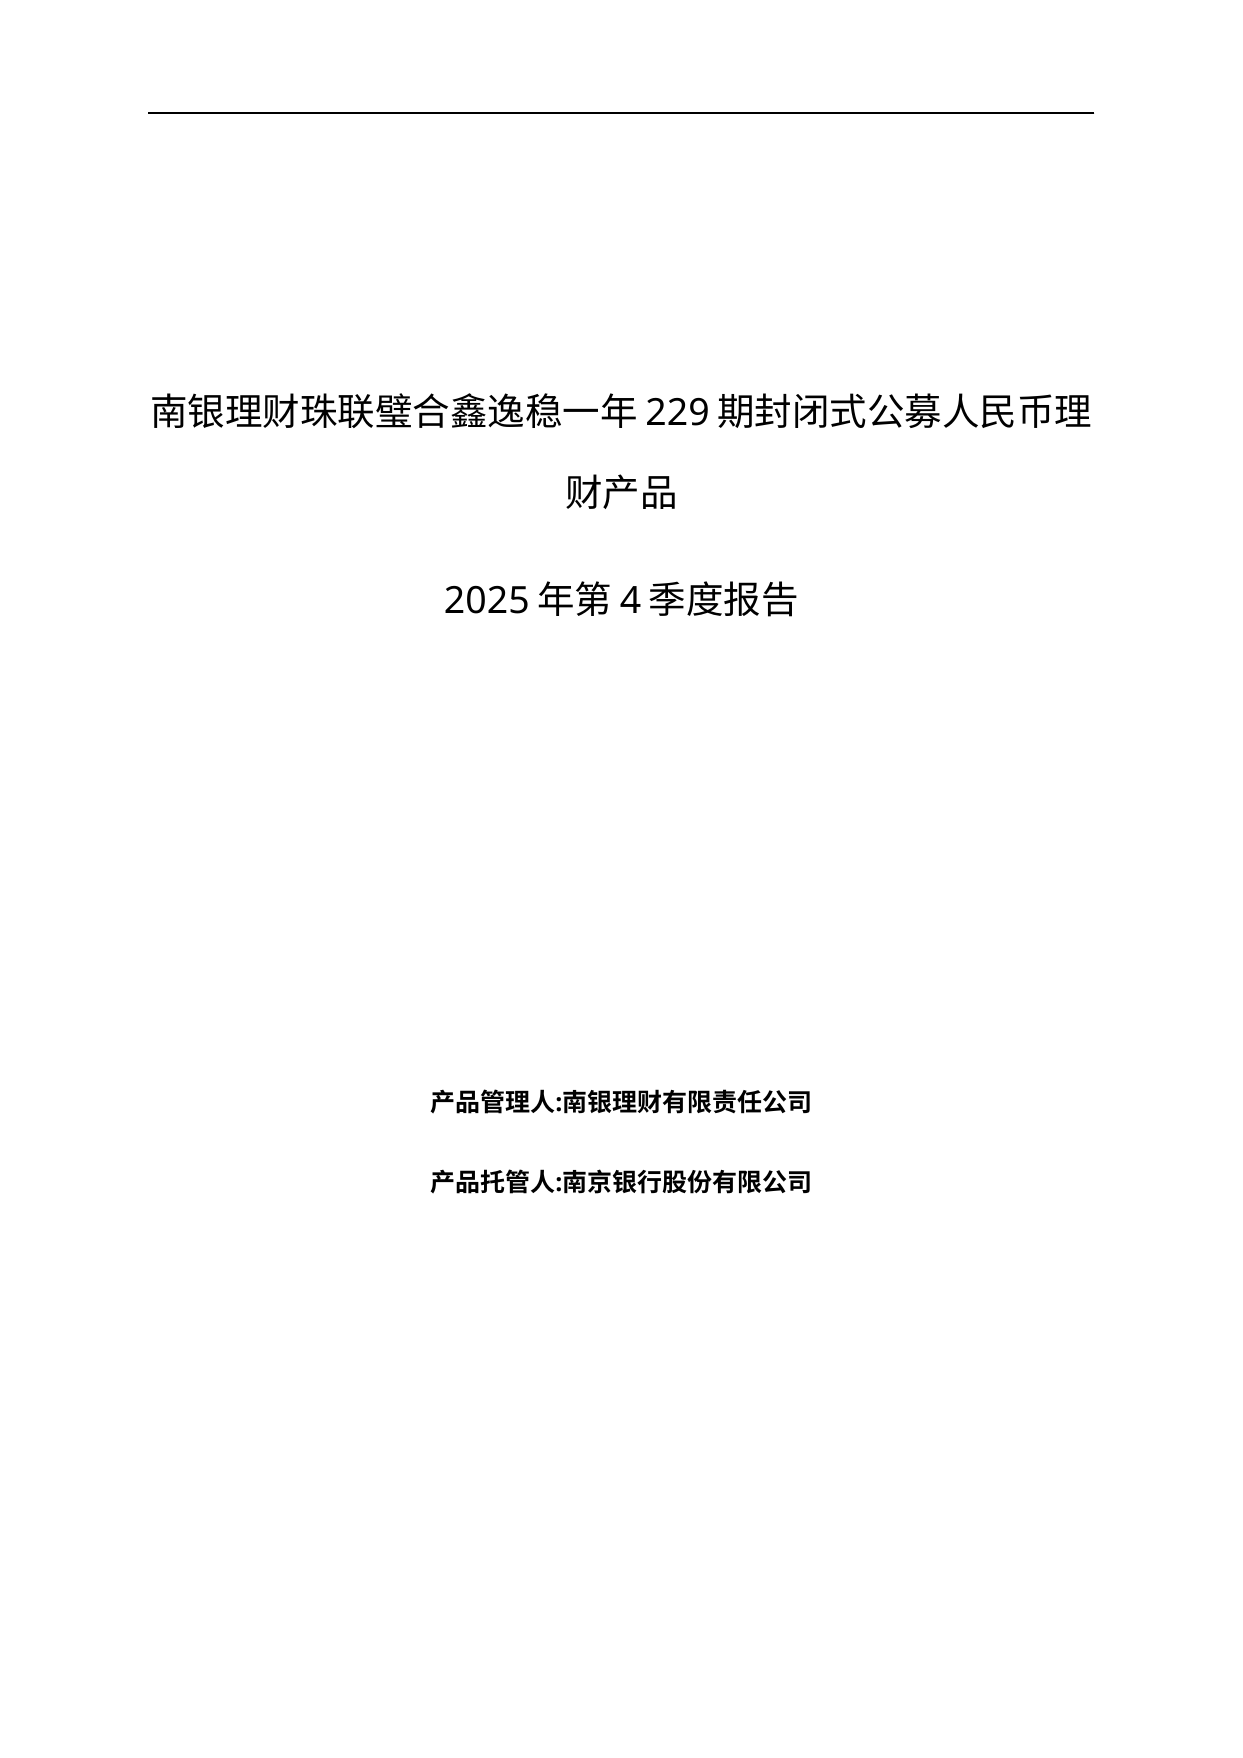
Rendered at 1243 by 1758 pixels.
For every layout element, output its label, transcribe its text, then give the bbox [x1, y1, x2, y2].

text 产品托管人:南京银行股份有限公司 [148, 1162, 1094, 1198]
text 产品管理人:南银理财有限责任公司 [148, 1083, 1094, 1119]
text 2025年第4季度报告 [148, 570, 1094, 624]
text 南银理财珠联璧合鑫逸稳一年229期封闭式公募人民币理财产品 [148, 382, 1094, 518]
